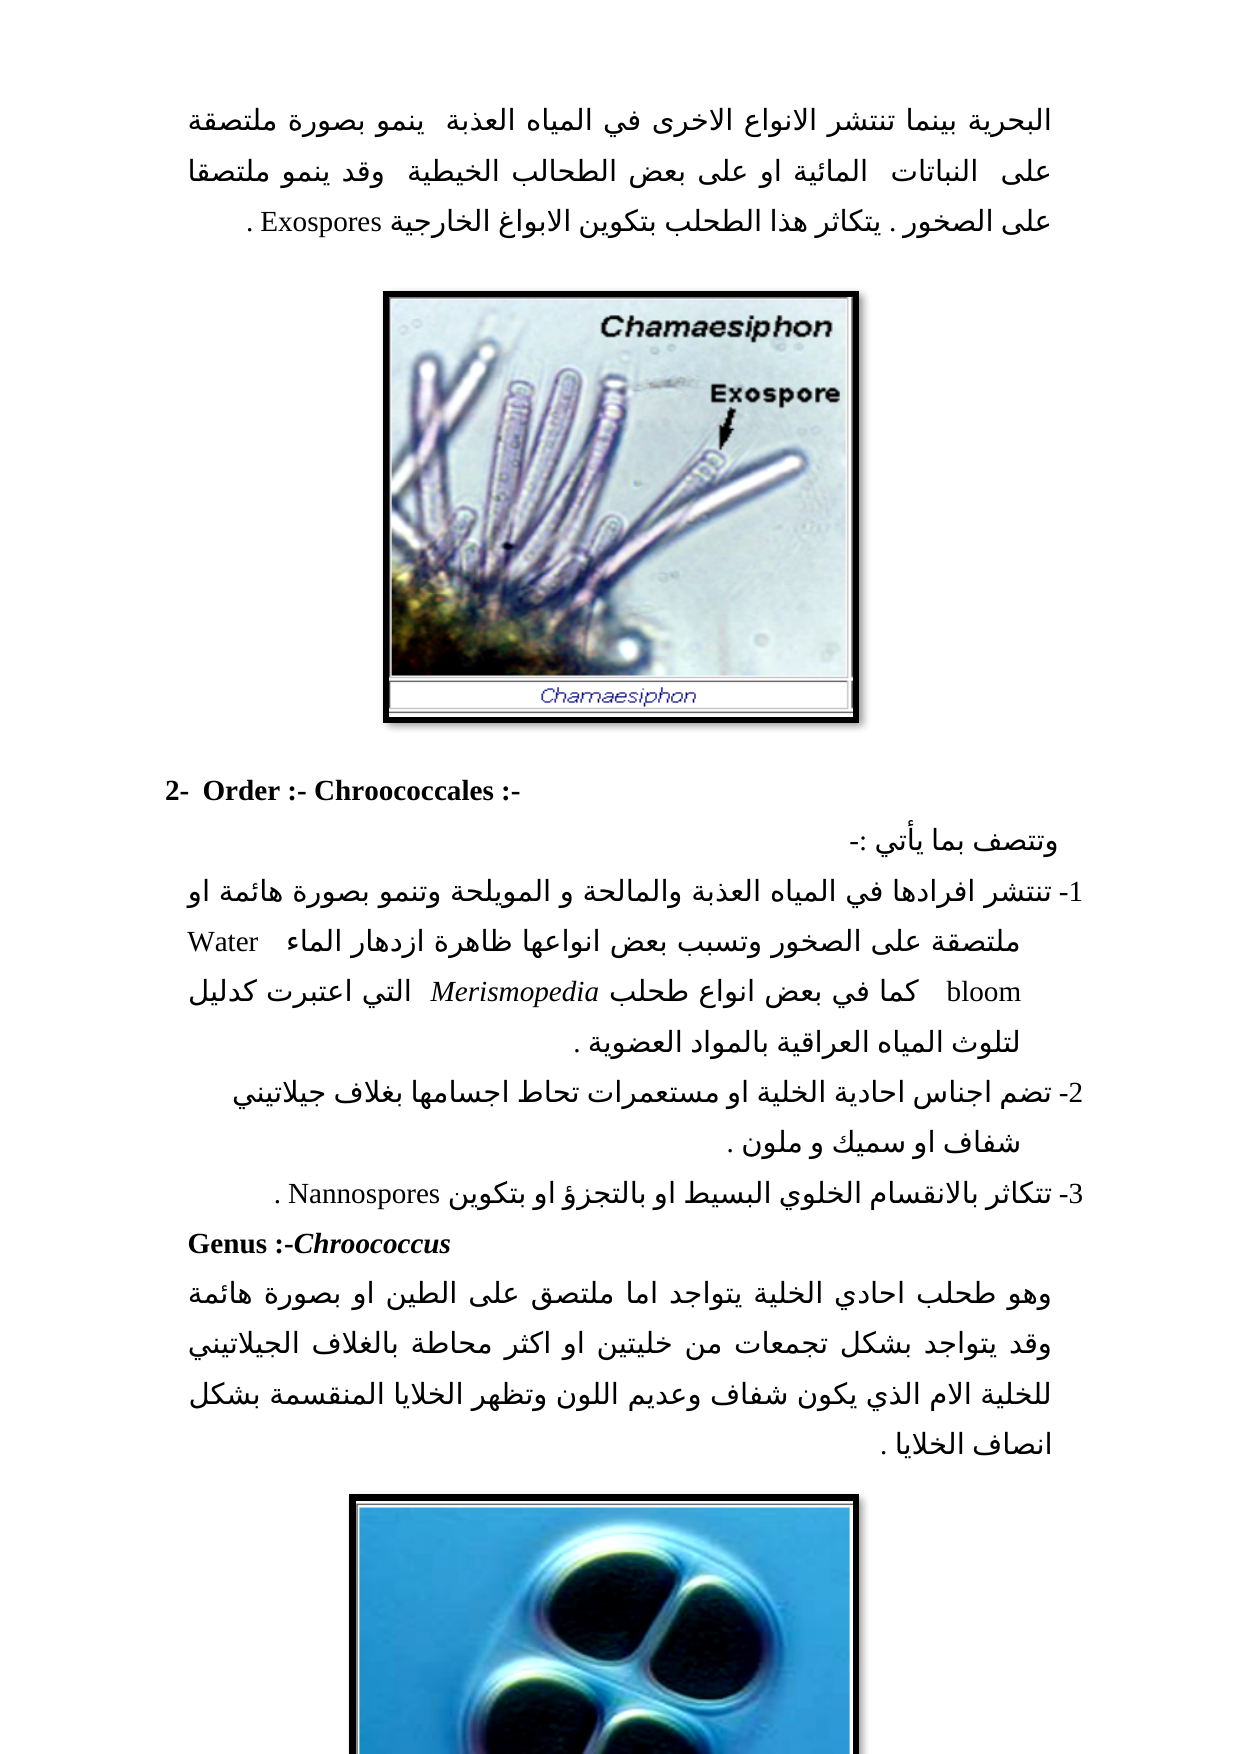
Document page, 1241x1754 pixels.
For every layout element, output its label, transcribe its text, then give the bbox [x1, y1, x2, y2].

list Order :- Chroococcales :- [165, 773, 1053, 807]
picture [356, 1501, 853, 1754]
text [187, 103, 1053, 238]
list وهو طحلب احادي الخلية يتواجد اما ملتصق على الطين او بصورة هائمة وقد يتواجد بشكل تجمعات من خليتين او اكثر محاطة بالغلاف الجيلاتيني للخلية الام الذي يكون شفاف وعديم اللون وتظهر الخلايا المنقسمة بشكل انصاف الخلايا . [187, 1276, 1053, 1461]
list تنتشر افرادها في المياه العذبة والمالحة و المويلحة وتنمو بصورة هائمة او ملتصقة على الصخور وتسبب بعض انواعها ظاهرة ازدهار الماء Water bloom كما في بعض انواع طحلب Merismopedia التي اعتبرت كدليل لتلوث المياه العراقية بالمواد العضوية . [187, 874, 1059, 1058]
list Genus :-Chroococcus [187, 1226, 1053, 1259]
list وتتصف بما يأتي :- [187, 823, 1059, 857]
list تتكاثر بالانقسام الخلوي البسيط او بالتجزؤ او بتكوين Nannospores . [187, 1176, 1059, 1209]
picture [389, 297, 853, 717]
list تضم اجناس احادية الخلية او مستعمرات تحاط اجسامها بغلاف جيلاتيني شفاف او سميك و ملون . [187, 1075, 1059, 1159]
